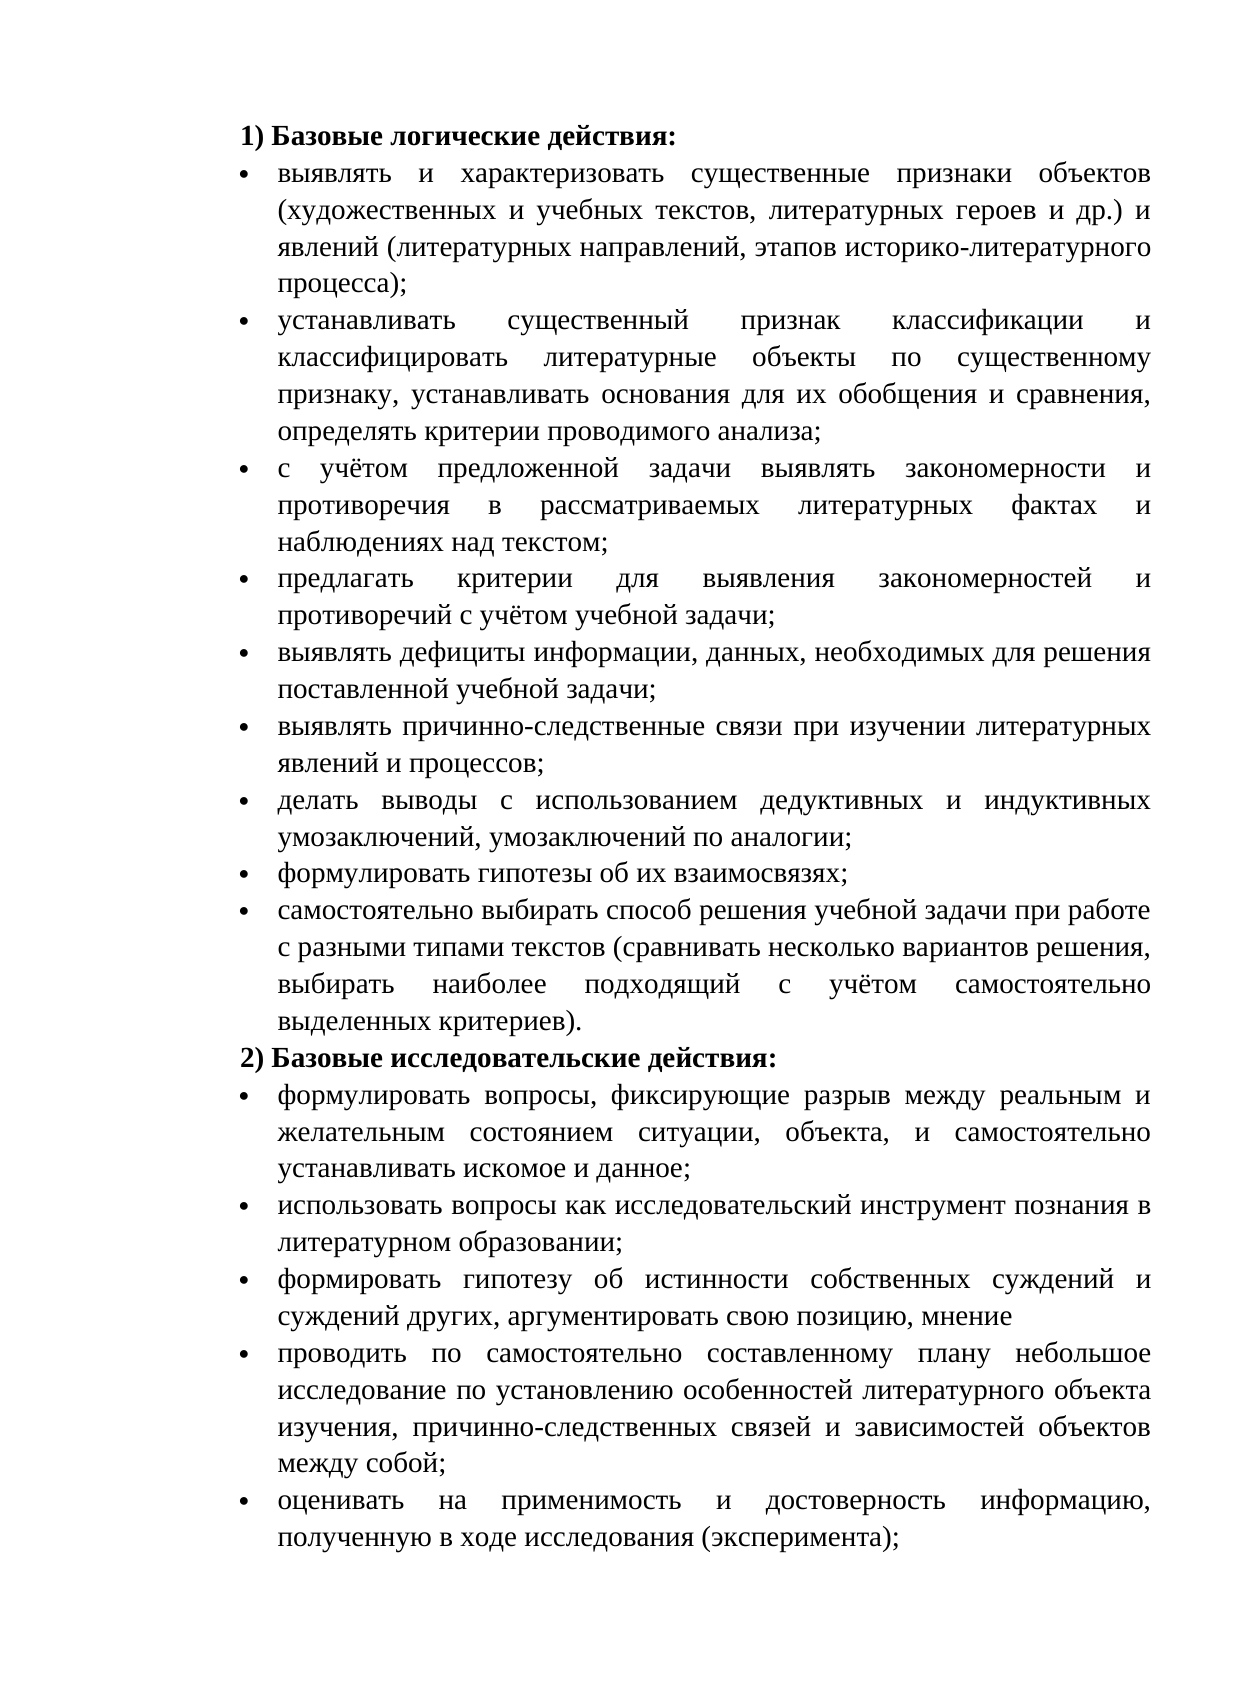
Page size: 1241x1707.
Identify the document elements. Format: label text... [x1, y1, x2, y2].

list предлагать критерии для выявления закономерностей и противоречий с учётом учебной задачи; [240, 561, 1152, 631]
list выявлять причинно-следственные связи при изучении литературных явлений и процессов; [240, 708, 1152, 778]
list оценивать на применимость и достоверность информацию, полученную в ходе исследования (эксперимента); [240, 1482, 1152, 1553]
list устанавливать существенный признак классификации и классифицировать литературные объекты по существенному признаку, устанавливать основания для их обобщения и сравнения, определять критерии проводимого анализа; [240, 302, 1152, 447]
list формулировать гипотезы об их взаимосвязях; [240, 856, 1152, 889]
list выявлять дефициты информации, данных, необходимых для решения поставленной учебной задачи; [240, 634, 1152, 705]
list проводить по самостоятельно составленному плану небольшое исследование по установлению особенностей литературного объекта изучения, причинно-следственных связей и зависимостей объектов между собой; [240, 1335, 1152, 1479]
list самостоятельно выбирать способ решения учебной задачи при работе с разными типами текстов (сравнивать несколько вариантов решения, выбирать наиболее подходящий с учётом самостоятельно выделенных критериев). [240, 892, 1152, 1037]
list выявлять и характеризовать существенные признаки объектов (художественных и учебных текстов, литературных героев и др.) и явлений (литературных направлений, этапов историко-литературного процесса); [240, 155, 1152, 299]
list формировать гипотезу об истинности собственных суждений и суждений других, аргументировать свою позицию, мнение [240, 1261, 1152, 1332]
list формулировать вопросы, фиксирующие разрыв между реальным и желательным состоянием ситуации, объекта, и самостоятельно устанавливать искомое и данное; [240, 1077, 1152, 1184]
text 1) Базовые логические действия: [177, 118, 1152, 152]
list использовать вопросы как исследовательский инструмент познания в литературном образовании; [240, 1187, 1152, 1258]
text 2) Базовые исследовательские действия: [177, 1040, 1152, 1073]
list с учётом предложенной задачи выявлять закономерности и противоречия в рассматриваемых литературных фактах и наблюдениях над текстом; [240, 450, 1152, 557]
list делать выводы с использованием дедуктивных и индуктивных умозаключений, умозаключений по аналогии; [240, 782, 1152, 852]
